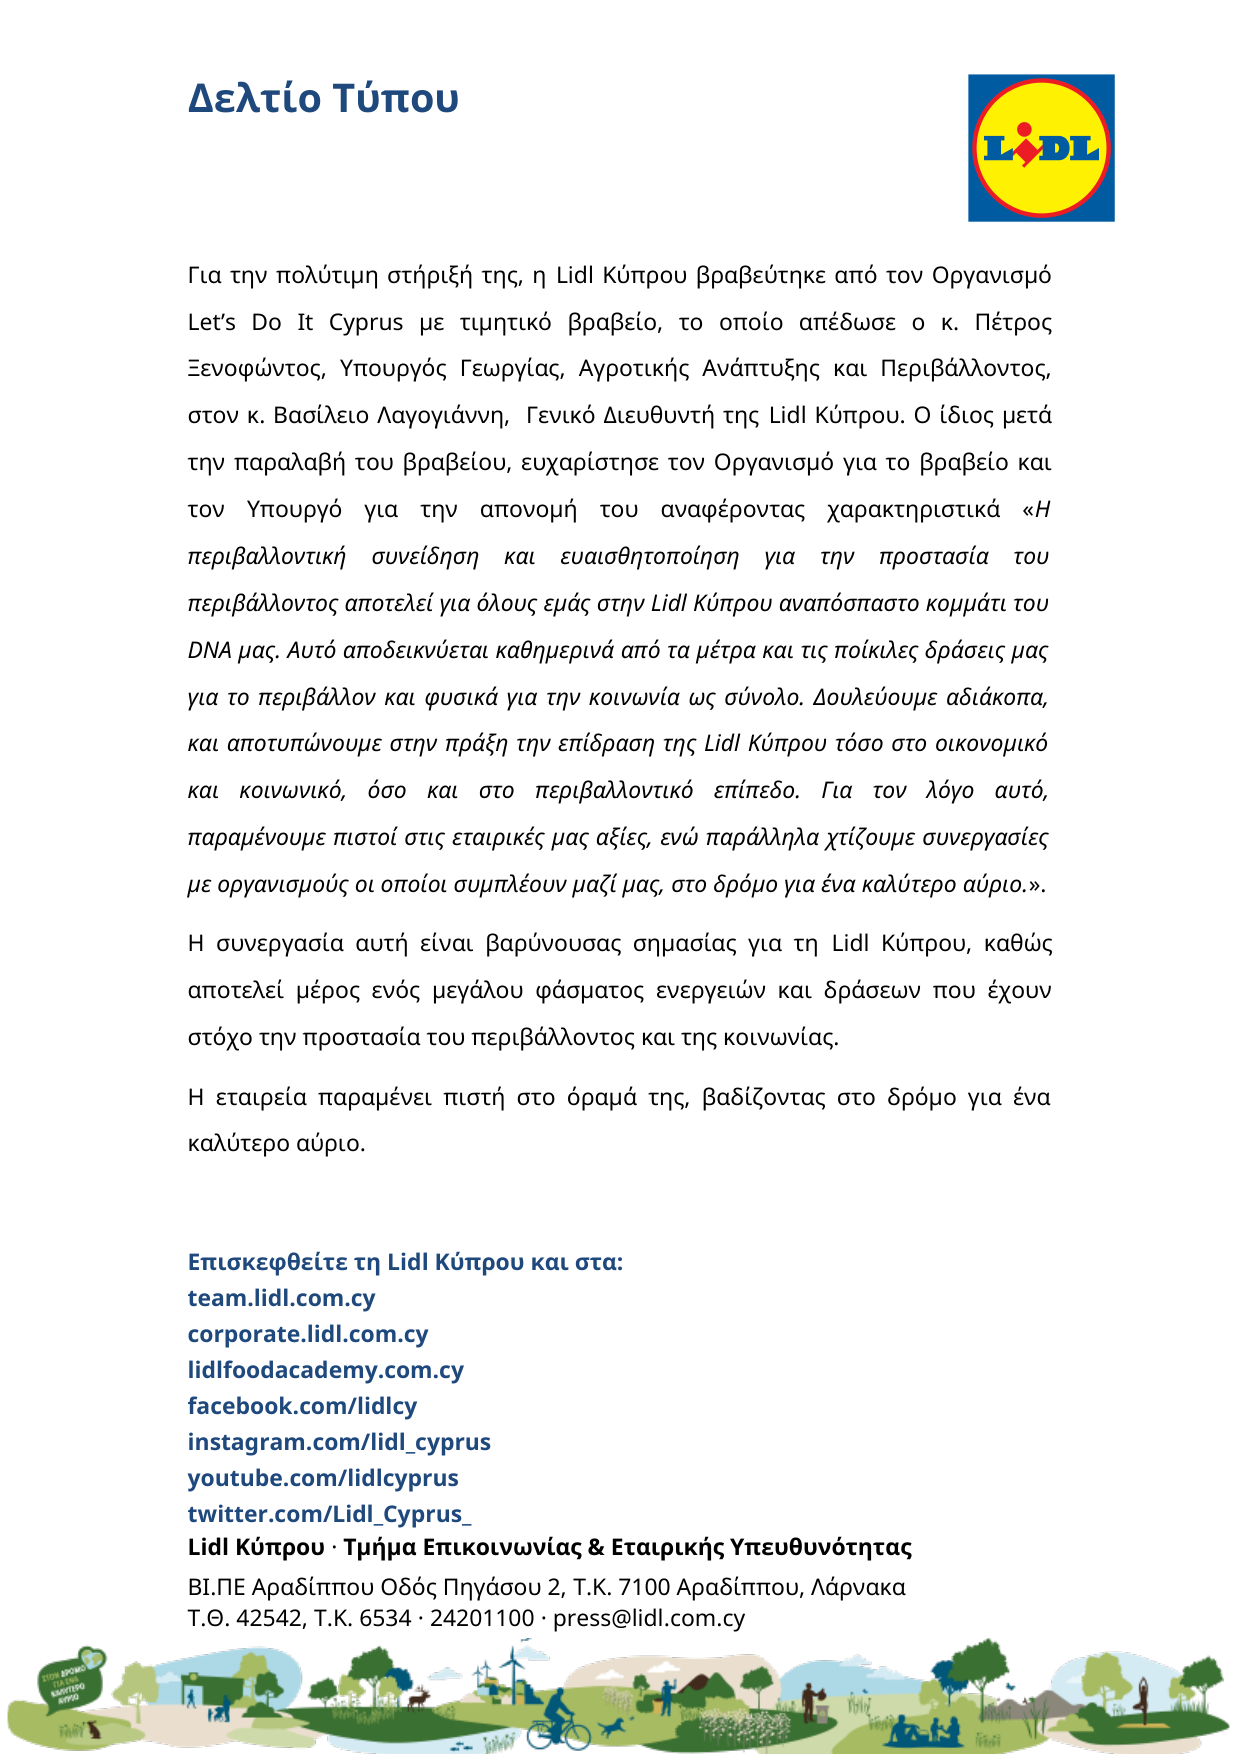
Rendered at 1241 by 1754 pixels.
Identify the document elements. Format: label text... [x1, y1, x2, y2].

picture [967, 73, 1116, 223]
text twitter.com/Lidl_Cyprus_ [187, 1498, 1053, 1529]
text corporate.lidl.com.cy [187, 1318, 1053, 1349]
picture [6, 1638, 1233, 1754]
text Επισκεφθείτε τη Lidl Κύπρου και στα: [187, 1246, 1053, 1277]
text lidlfoodacademy.com.cy [187, 1354, 1053, 1385]
text team.lidl.com.cy [187, 1282, 1053, 1313]
text Η εταιρεία παραμένει πιστή στο όραμά της, βαδίζοντας στο δρόμο για ένα καλύτερο αύριο. [187, 1080, 1053, 1158]
text youtube.com/lidlcyprus [187, 1462, 1053, 1493]
text Για την πολύτιμη στήριξή της, η Lidl Κύπρου βραβεύτηκε από τον Οργανισμό Let’s Do It Cyprus με τιμητικό βραβείο, το οποίο απέδωσε ο κ. Πέτρος Ξενοφώντος, Υπουργός Γεωργίας, Αγροτικής Ανάπτυξης και Περιβάλλοντος, στον κ. Βασίλειο Λαγογιάννη, Γενικό Διευθυντή της Lidl Κύπρου. Ο ίδιος μετά την παραλαβή του βραβείου, ευχαρίστησε τον Οργανισμό για το βραβείο και τον Υπουργό για την απονομή του αναφέροντας χαρακτηριστικά «Η περιβαλλοντική συνείδηση και ευαισθητοποίηση για την προστασία του περιβάλλοντος αποτελεί για όλους εμάς στην Lidl Κύπρου αναπόσπαστο κομμάτι του DNA μας. Αυτό αποδεικνύεται καθημερινά από τα μέτρα και τις ποίκιλες δράσεις μας για το περιβάλλον και φυσικά για την κοινωνία ως σύνολο. Δουλεύουμε αδιάκοπα, και αποτυπώνουμε στην πράξη την επίδραση της Lidl Κύπρου τόσο στο οικονομικό και κοινωνικό, όσο και στο περιβαλλοντικό επίπεδο. Για τον λόγο αυτό, παραμένουμε πιστοί στις εταιρικές μας αξίες, ενώ παράλληλα χτίζουμε συνεργασίες με οργανισμούς οι οποίοι συμπλέουν μαζί μας, στο δρόμο για ένα καλύτερο αύριο.». [187, 258, 1053, 899]
text instagram.com/lidl_cyprus [187, 1426, 1053, 1457]
text facebook.com/lidlcy [187, 1390, 1053, 1421]
text Η συνεργασία αυτή είναι βαρύνουσας σημασίας για τη Lidl Κύπρου, καθώς αποτελεί μέρος ενός μεγάλου φάσματος ενεργειών και δράσεων που έχουν στόχο την προστασία του περιβάλλοντος και της κοινωνίας. [187, 927, 1053, 1052]
